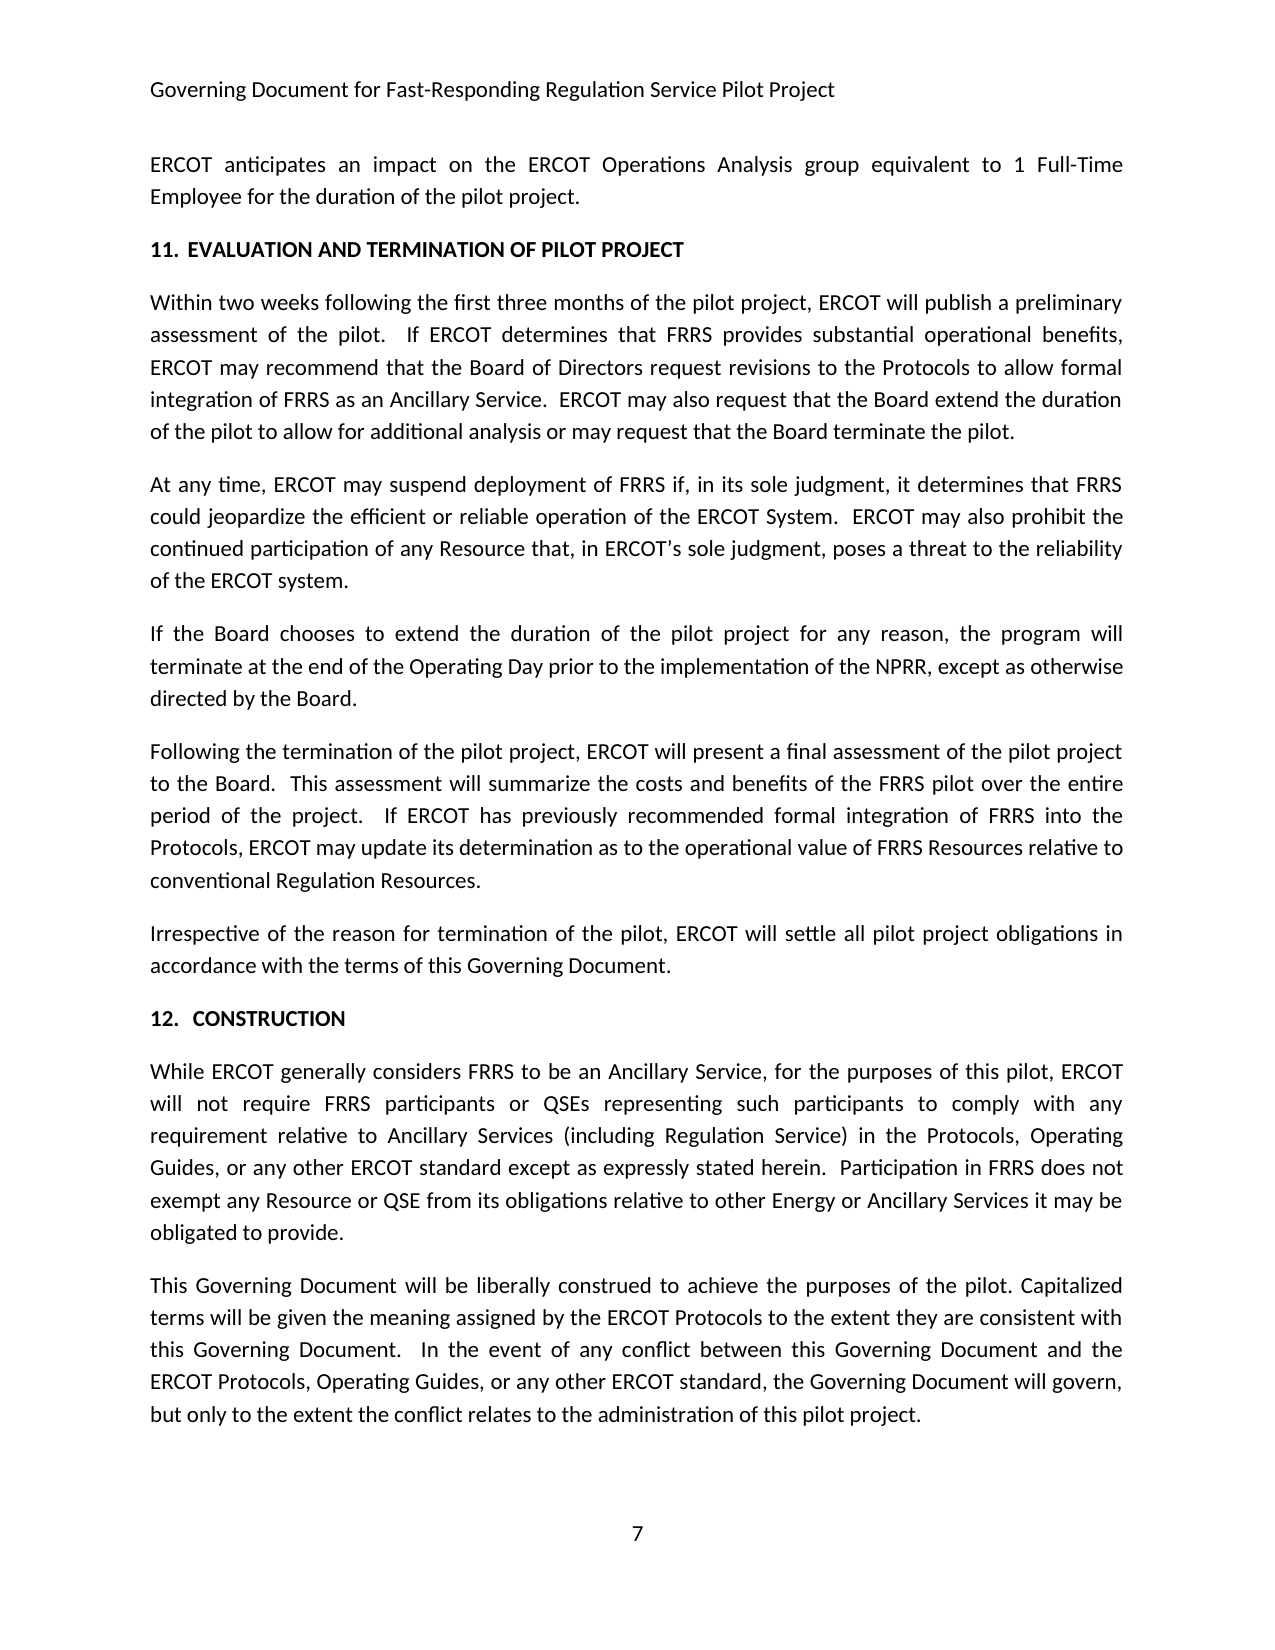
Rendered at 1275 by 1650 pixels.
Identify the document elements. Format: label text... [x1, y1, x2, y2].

text This Governing Document will be liberally construed to achieve the purposes of the pilot. Capitalized terms will be given the meaning assigned by the ERCOT Protocols to the extent they are consistent with this Governing Document. In the event of any conflict between this Governing Document and the ERCOT Protocols, Operating Guides, or any other ERCOT standard, the Governing Document will govern, but only to the extent the conflict relates to the administration of this pilot project. [150, 1271, 1125, 1428]
text At any time, ERCOT may suspend deployment of FRRS if, in its sole judgment, it determines that FRRS could jeopardize the efficient or reliable operation of the ERCOT System. ERCOT may also prohibit the continued participation of any Resource that, in ERCOT’s sole judgment, poses a threat to the reliability of the ERCOT system. [150, 470, 1125, 594]
text Following the termination of the pilot project, ERCOT will present a final assessment of the pilot project to the Board. This assessment will summarize the costs and benefits of the FRRS pilot over the entire period of the project. If ERCOT has previously recommended formal integration of FRRS into the Protocols, ERCOT may update its determination as to the operational value of FRRS Resources relative to conventional Regulation Resources. [150, 737, 1125, 894]
text If the Board chooses to extend the duration of the pilot project for any reason, the program will terminate at the end of the Operating Day prior to the implementation of the NPRR, except as otherwise directed by the Board. [150, 619, 1125, 712]
list EVALUATION AND TERMINATION OF PILOT PROJECT [150, 235, 1125, 263]
text Within two weeks following the first three months of the pilot project, ERCOT will publish a preliminary assessment of the pilot. If ERCOT determines that FRRS provides substantial operational benefits, ERCOT may recommend that the Board of Directors request revisions to the Protocols to allow formal integration of FRRS as an Ancillary Service. ERCOT may also request that the Board extend the duration of the pilot to allow for additional analysis or may request that the Board terminate the pilot. [150, 288, 1125, 445]
list CONSTRUCTION [150, 1004, 1125, 1032]
text ERCOT anticipates an impact on the ERCOT Operations Analysis group equivalent to 1 Full-Time Employee for the duration of the pilot project. [150, 150, 1125, 210]
text While ERCOT generally considers FRRS to be an Ancillary Service, for the purposes of this pilot, ERCOT will not require FRRS participants or QSEs representing such participants to comply with any requirement relative to Ancillary Services (including Regulation Service) in the Protocols, Operating Guides, or any other ERCOT standard except as expressly stated herein. Participation in FRRS does not exempt any Resource or QSE from its obligations relative to other Energy or Ancillary Services it may be obligated to provide. [150, 1057, 1125, 1246]
text Irrespective of the reason for termination of the pilot, ERCOT will settle all pilot project obligations in accordance with the terms of this Governing Document. [150, 919, 1125, 979]
